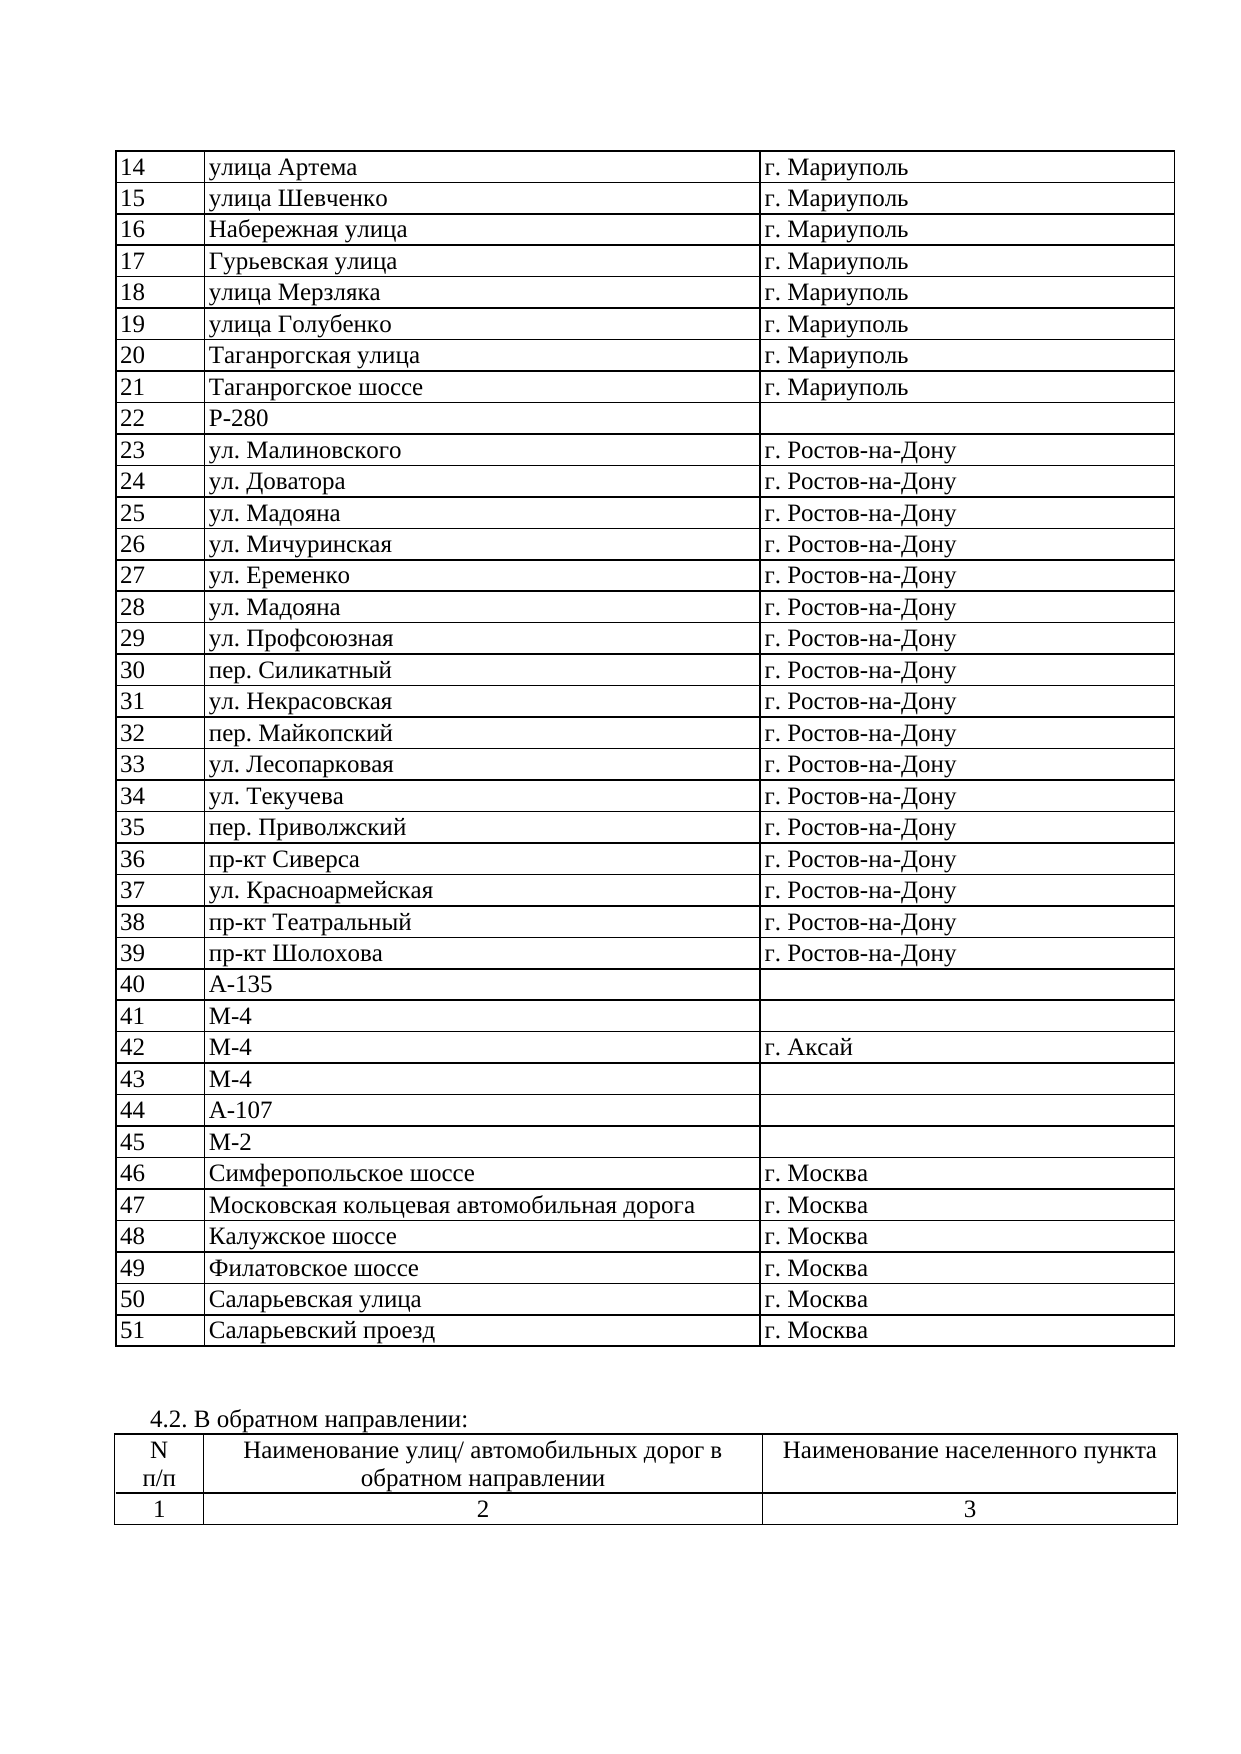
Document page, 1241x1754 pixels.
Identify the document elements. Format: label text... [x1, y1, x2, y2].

table_cell ул. Доватора [205, 466, 759, 496]
table_cell Набережная улица [205, 215, 759, 244]
table_cell [761, 1127, 1174, 1157]
table_cell 3 [763, 1492, 1177, 1524]
table_cell А-135 [205, 970, 759, 999]
table_cell г. Ростов-на-Дону [761, 498, 1174, 527]
table_cell пр-кт Шолохова [205, 938, 759, 968]
table_cell г. Ростов-на-Дону [761, 561, 1174, 590]
table_cell г. Ростов-на-Дону [761, 686, 1174, 716]
table_cell г. Ростов-на-Дону [761, 938, 1174, 968]
table_cell 39 [117, 938, 204, 968]
table_cell ул. Лесопарковая [205, 749, 759, 779]
table_cell 48 [117, 1221, 204, 1251]
table_cell 26 [117, 529, 204, 559]
table_header N п/п [115, 1435, 203, 1492]
table_cell А-107 [205, 1095, 759, 1125]
table_cell 2 [204, 1494, 762, 1524]
table_cell 20 [117, 340, 204, 370]
table_cell г. Ростов-на-Дону [761, 592, 1174, 622]
table_cell [761, 1095, 1174, 1125]
table_cell 30 [117, 655, 204, 685]
table_cell ул. Малиновского [205, 435, 759, 464]
table_cell 32 [117, 718, 204, 748]
table_cell М-4 [205, 1001, 759, 1031]
table_cell 23 [117, 435, 204, 464]
table_cell 38 [117, 907, 204, 936]
table_cell Калужское шоссе [205, 1221, 759, 1251]
table_cell 43 [117, 1064, 204, 1094]
table_cell г. Мариуполь [761, 215, 1174, 244]
table_cell [761, 970, 1174, 999]
table_cell М-4 [205, 1032, 759, 1062]
table_cell [761, 1001, 1174, 1031]
table_cell 16 [117, 215, 204, 244]
table_cell 40 [117, 970, 204, 999]
table_cell г. Мариуполь [761, 277, 1174, 307]
table_cell г. Москва [761, 1284, 1174, 1314]
table_cell г. Аксай [761, 1032, 1174, 1062]
table_cell г. Ростов-на-Дону [761, 781, 1174, 811]
table_cell ул. Еременко [205, 561, 759, 590]
table_cell ул. Мадояна [205, 592, 759, 622]
table_cell 28 [117, 592, 204, 622]
table_cell г. Москва [761, 1253, 1174, 1282]
table_cell ул. Текучева [205, 781, 759, 811]
table_cell Симферопольское шоссе [205, 1158, 759, 1188]
table_cell улица Шевченко [205, 183, 759, 213]
table_cell 15 [117, 183, 204, 213]
table_cell ул. Некрасовская [205, 686, 759, 716]
table_cell ул. Мичуринская [205, 529, 759, 559]
table_cell г. Ростов-на-Дону [761, 466, 1174, 496]
table_cell г. Москва [761, 1158, 1174, 1188]
table_cell М-2 [205, 1127, 759, 1157]
table_cell пер. Майкопский [205, 718, 759, 748]
table_cell 51 [117, 1316, 204, 1345]
table_cell г. Ростов-на-Дону [761, 812, 1174, 842]
table_cell 31 [117, 686, 204, 716]
table_cell пр-кт Театральный [205, 907, 759, 936]
table_cell 18 [117, 277, 204, 307]
table_cell 34 [117, 781, 204, 811]
table_cell г. Мариуполь [761, 246, 1174, 276]
table_cell 24 [117, 466, 204, 496]
table_cell г. Ростов-на-Дону [761, 844, 1174, 873]
table_cell 19 [117, 309, 204, 339]
table_cell 22 [117, 403, 204, 433]
table_cell Таганрогское шоссе [205, 372, 759, 402]
table_cell Московская кольцевая автомобильная дорога [205, 1190, 759, 1219]
table_cell г. Мариуполь [761, 183, 1174, 213]
table_cell 25 [117, 498, 204, 527]
table_cell [761, 403, 1174, 433]
table_cell г. Мариуполь [761, 372, 1174, 402]
table_cell г. Ростов-на-Дону [761, 529, 1174, 559]
table_cell 46 [117, 1158, 204, 1188]
table_cell г. Ростов-на-Дону [761, 718, 1174, 748]
text 4.2. В обратном направлении: [150, 1404, 1090, 1433]
table_cell улица Голубенко [205, 309, 759, 339]
table_cell пер. Приволжский [205, 812, 759, 842]
table_cell 29 [117, 623, 204, 653]
table_cell Саларьевская улица [205, 1284, 759, 1314]
table_cell 45 [117, 1127, 204, 1157]
table_cell г. Москва [761, 1190, 1174, 1219]
table_cell Таганрогская улица [205, 340, 759, 370]
table_cell 37 [117, 875, 204, 905]
table_cell 44 [117, 1095, 204, 1125]
table_cell г. Ростов-на-Дону [761, 875, 1174, 905]
table_cell 35 [117, 812, 204, 842]
table_cell пр-кт Сиверса [205, 844, 759, 873]
table_cell г. Ростов-на-Дону [761, 907, 1174, 936]
table_cell Филатовское шоссе [205, 1253, 759, 1282]
table_cell Гурьевская улица [205, 246, 759, 276]
table_cell 33 [117, 749, 204, 779]
table_cell ул. Мадояна [205, 498, 759, 527]
table_cell г. Москва [761, 1316, 1174, 1345]
table_cell г. Ростов-на-Дону [761, 623, 1174, 653]
table_cell 17 [117, 246, 204, 276]
table_cell М-4 [205, 1064, 759, 1094]
table_header Наименование улиц/ автомобильных дорог в обратном направлении [204, 1435, 762, 1492]
table_cell 36 [117, 844, 204, 873]
table_cell улица Мерзляка [205, 277, 759, 307]
table_header Наименование населенного пункта [763, 1435, 1177, 1492]
table_cell г. Ростов-на-Дону [761, 435, 1174, 464]
table_cell г. Мариуполь [761, 309, 1174, 339]
table_cell ул. Красноармейская [205, 875, 759, 905]
table_cell 41 [117, 1001, 204, 1031]
table_cell г. Москва [761, 1221, 1174, 1251]
table_cell 27 [117, 561, 204, 590]
table_cell г. Мариуполь [761, 152, 1174, 181]
table_cell 50 [117, 1284, 204, 1314]
table_cell 14 [117, 152, 204, 181]
table_cell 42 [117, 1032, 204, 1062]
table_cell улица Артема [205, 152, 759, 181]
table_cell Саларьевский проезд [205, 1316, 759, 1345]
table_cell [761, 1064, 1174, 1094]
table_cell 21 [117, 372, 204, 402]
table_cell г. Ростов-на-Дону [761, 749, 1174, 779]
table_cell ул. Профсоюзная [205, 623, 759, 653]
table_cell г. Мариуполь [761, 340, 1174, 370]
table_cell 47 [117, 1190, 204, 1219]
table_cell 49 [117, 1253, 204, 1282]
table_cell Р-280 [205, 403, 759, 433]
table_cell 1 [115, 1493, 203, 1524]
table_cell г. Ростов-на-Дону [761, 655, 1174, 685]
table_cell пер. Силикатный [205, 655, 759, 685]
